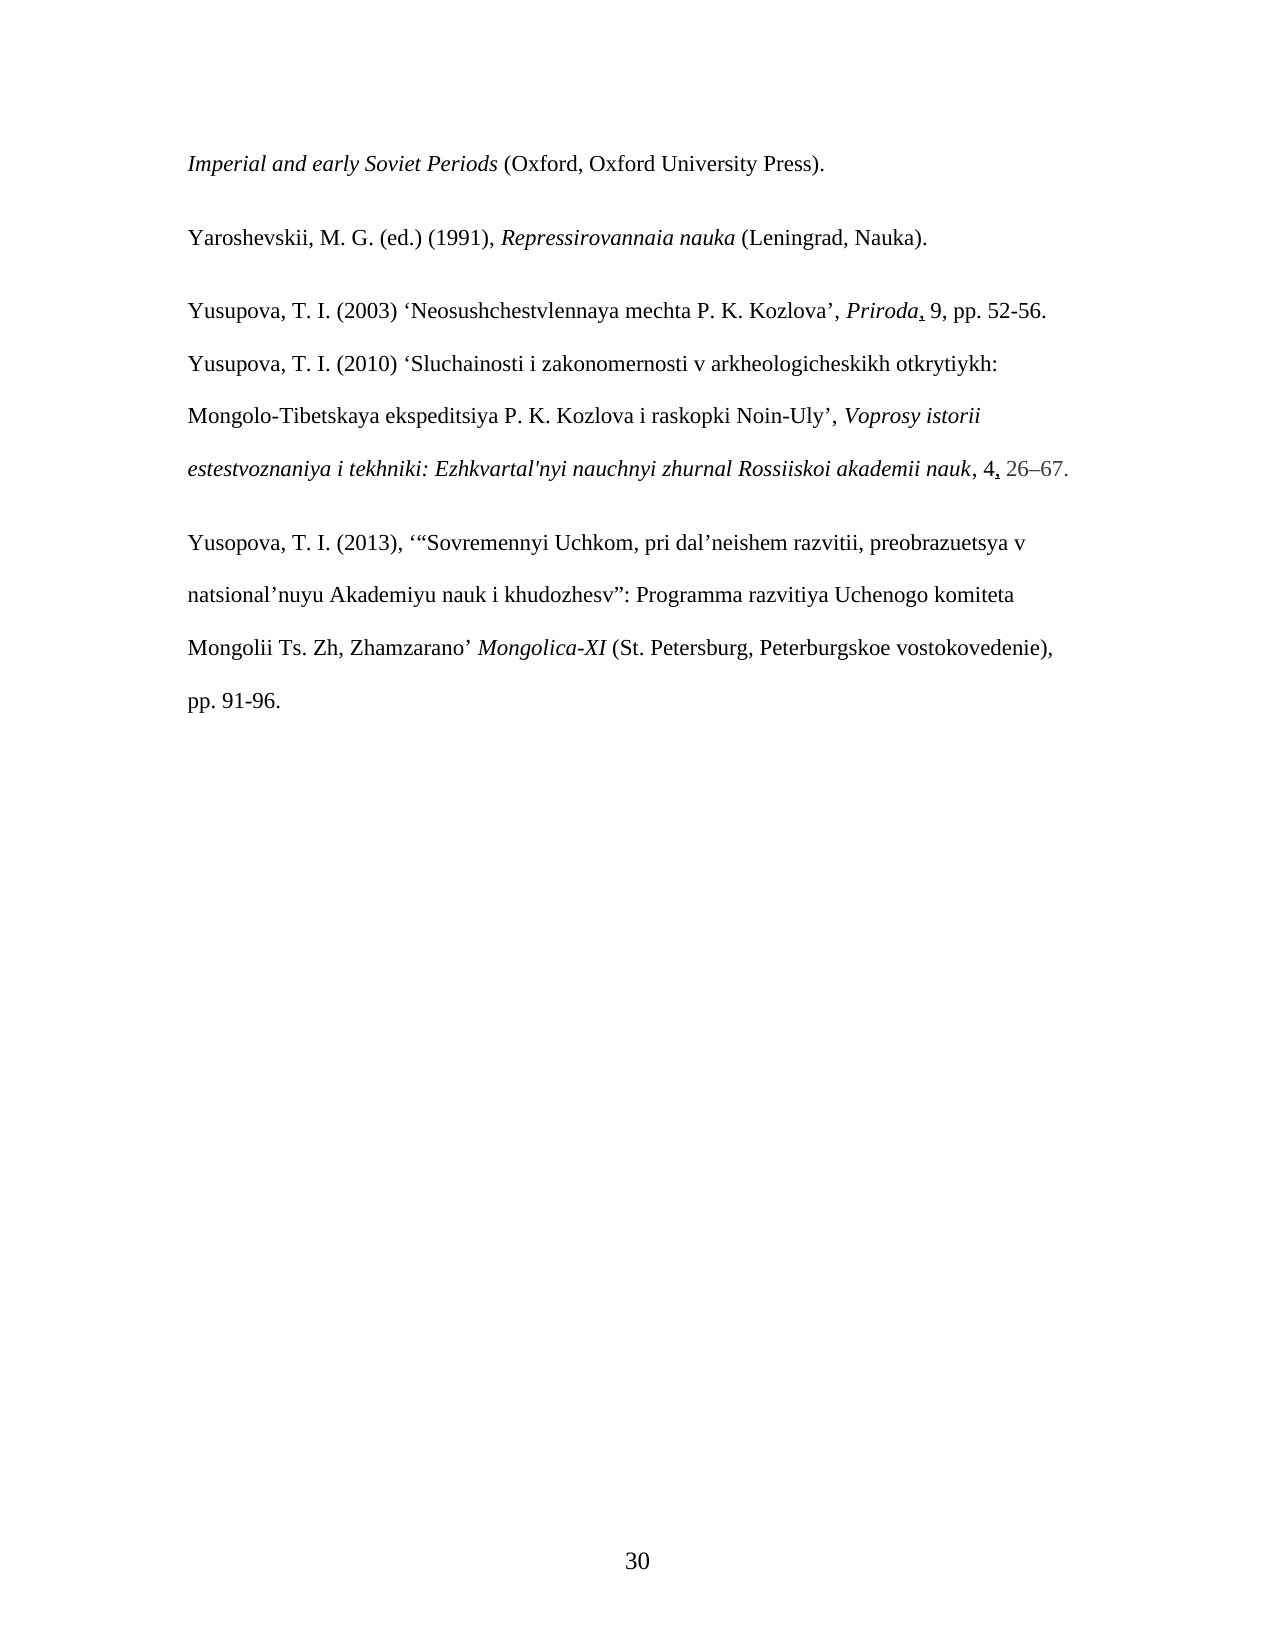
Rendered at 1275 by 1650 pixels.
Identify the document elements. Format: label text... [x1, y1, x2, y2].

text Yusupova, T. I. (2010) ‘Sluchainosti i zakonomernosti v arkheologicheskikh otkrytiykh: Mongolo-Tibetskaya ekspeditsiya P. K. Kozlova i raskopki Noin-Uly’, Voprosy istorii estestvoznaniya i tekhniki: Ezhkvartal'nyi nauchnyi zhurnal Rossiiskoi akademii nauk, 4, 26–67. [187, 350, 1087, 482]
text Yaroshevskii, M. G. (ed.) (1991), Repressirovannaia nauka (Leningrad, Nauka). [187, 223, 1087, 250]
text Yusupova, T. I. (2003) ‘Neosushchestvlennaya mechta P. K. Kozlova’, Priroda, 9, pp. 52-56. [187, 297, 1087, 323]
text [187, 150, 1087, 176]
text Yusopova, T. I. (2013), ‘“Sovremennyi Uchkom, pri dal’neishem razvitii, preobrazuetsya v natsional’nuyu Akademiyu nauk i khudozhesv”: Programma razvitiya Uchenogo komiteta Mongolii Ts. Zh, Zhamzarano’ Mongolica-XI (St. Petersburg, Peterburgskoe vostokovedenie), pp. 91-96. [187, 529, 1087, 713]
